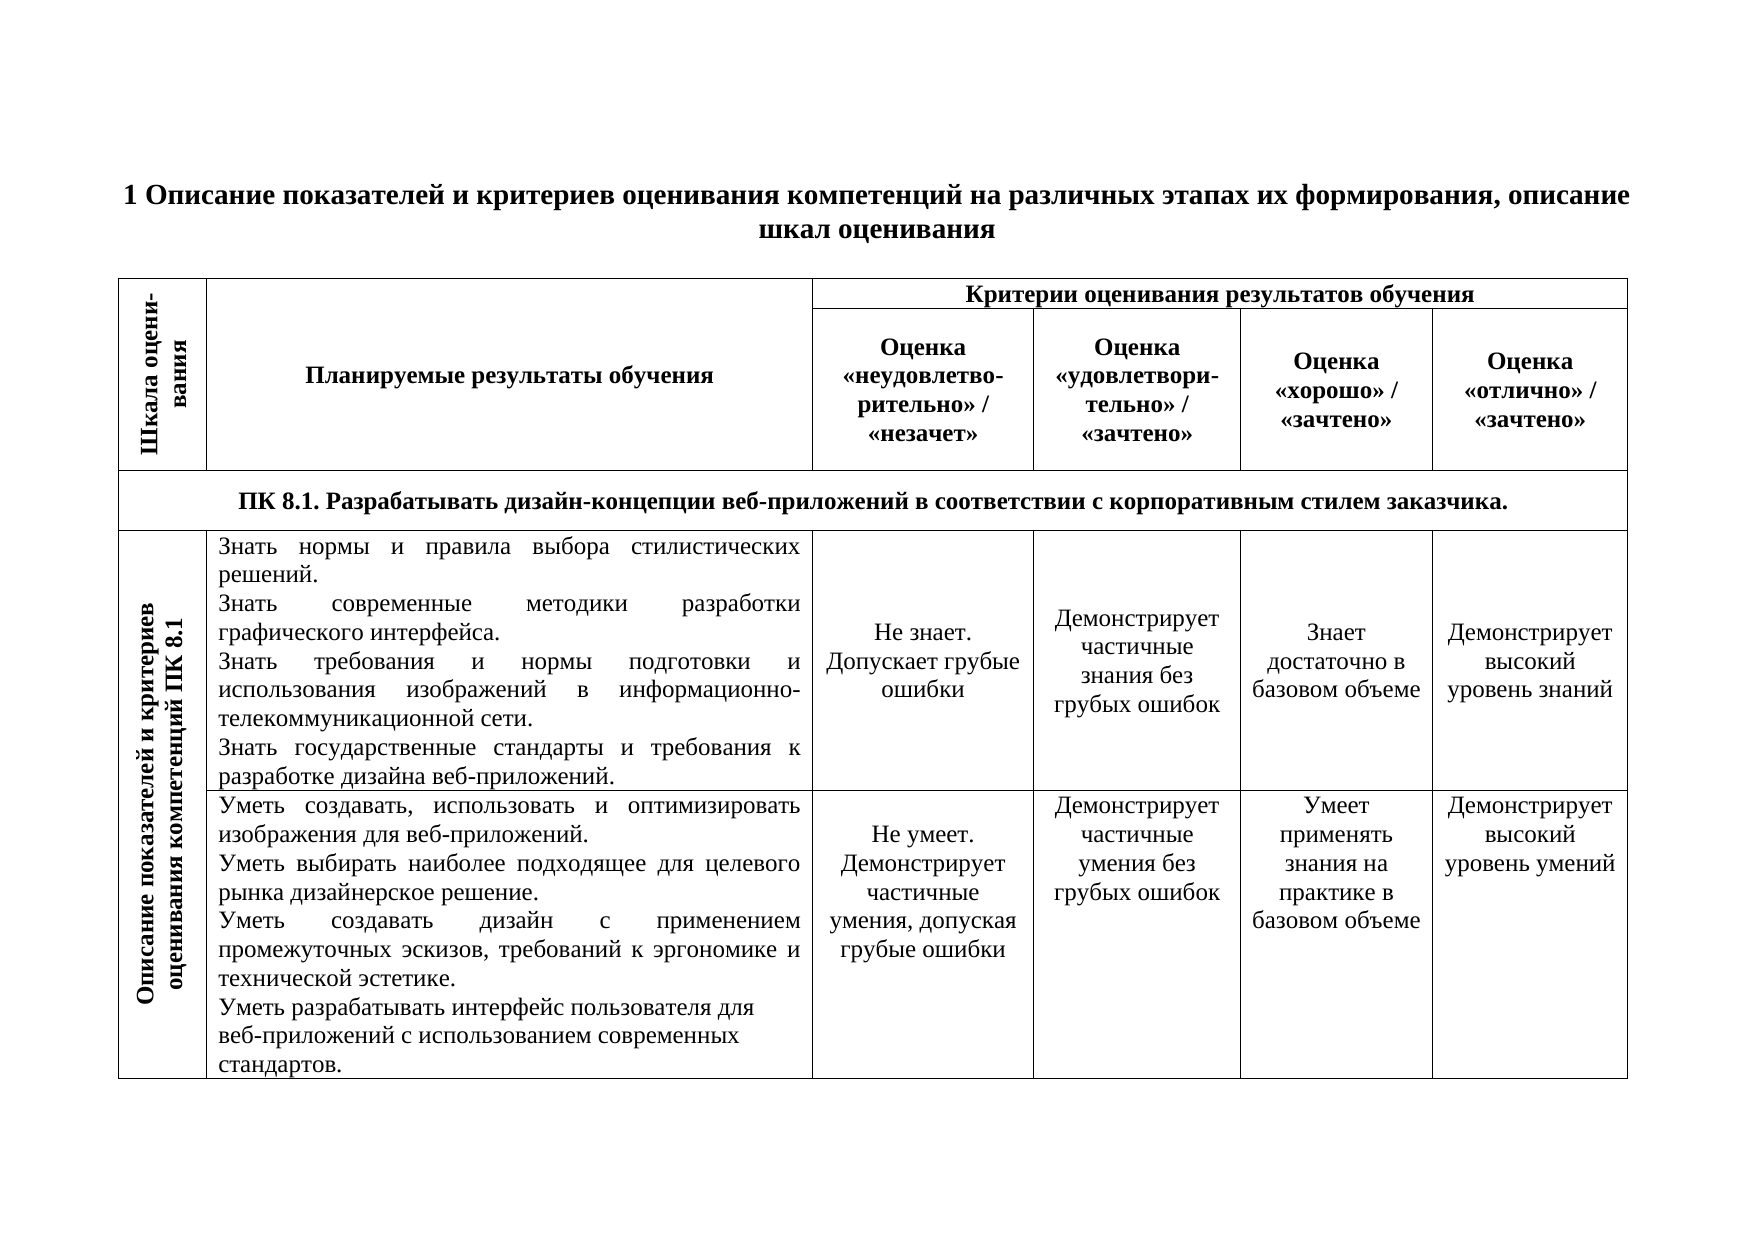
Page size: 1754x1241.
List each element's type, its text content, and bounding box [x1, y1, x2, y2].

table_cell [119, 531, 206, 1078]
table_cell Демонстрирует высокий уровень знаний [1433, 531, 1627, 789]
table_cell Демонстрирует высокий уровень умений [1433, 791, 1627, 1078]
table_cell ПК 8.1. Разрабатывать дизайн-концепции веб-приложений в соответствии с корпоративным стилем заказчика. [119, 471, 1627, 530]
table_header Шкала оценивания [119, 279, 206, 470]
table_cell Знать нормы и правила выбора стилистических решений. Знать современные методики разработки графического интерфейса. Знать требования и нормы подготовки и использования изображений в информационно-телекоммуникационной сети. Знать государственные стандарты и требования к разработке дизайна веб-приложений. [207, 531, 812, 789]
table_cell Уметь создавать, использовать и оптимизировать изображения для веб-приложений. Уметь выбирать наиболее подходящее для целевого рынка дизайнерское решение. Уметь создавать дизайн с применением промежуточных эскизов, требований к эргономике и технической эстетике. Уметь разрабатывать интерфейс пользователя для веб-приложений с использованием современных стандартов. [207, 791, 812, 1078]
text 1 Описание показателей и критериев оценивания компетенций на различных этапах их формирования, описание шкал оценивания [118, 177, 1636, 244]
table_header Планируемые результаты обучения [207, 279, 812, 470]
table_cell Не умеет. Демонстрирует частичные умения, допуская грубые ошибки [813, 791, 1033, 1078]
table_cell Не знает. Допускает грубые ошибки [813, 531, 1033, 789]
table_cell Демонстрирует частичные знания без грубых ошибок [1034, 531, 1240, 789]
table_cell Оценка «отлично» / «зачтено» [1433, 309, 1627, 470]
table_cell Оценка «неудовлетворительно» / «незачет» [813, 309, 1033, 470]
table_header Критерии оценивания результатов обучения [813, 279, 1627, 308]
table_cell Демонстрирует частичные умения без грубых ошибок [1034, 791, 1240, 1078]
table_cell Знает достаточно в базовом объеме [1241, 531, 1432, 789]
table_cell Умеет применять знания на практике в базовом объеме [1241, 791, 1432, 1078]
table_cell Оценка «удовлетворительно» / «зачтено» [1034, 309, 1240, 470]
table_cell Оценка «хорошо» / «зачтено» [1241, 309, 1432, 470]
